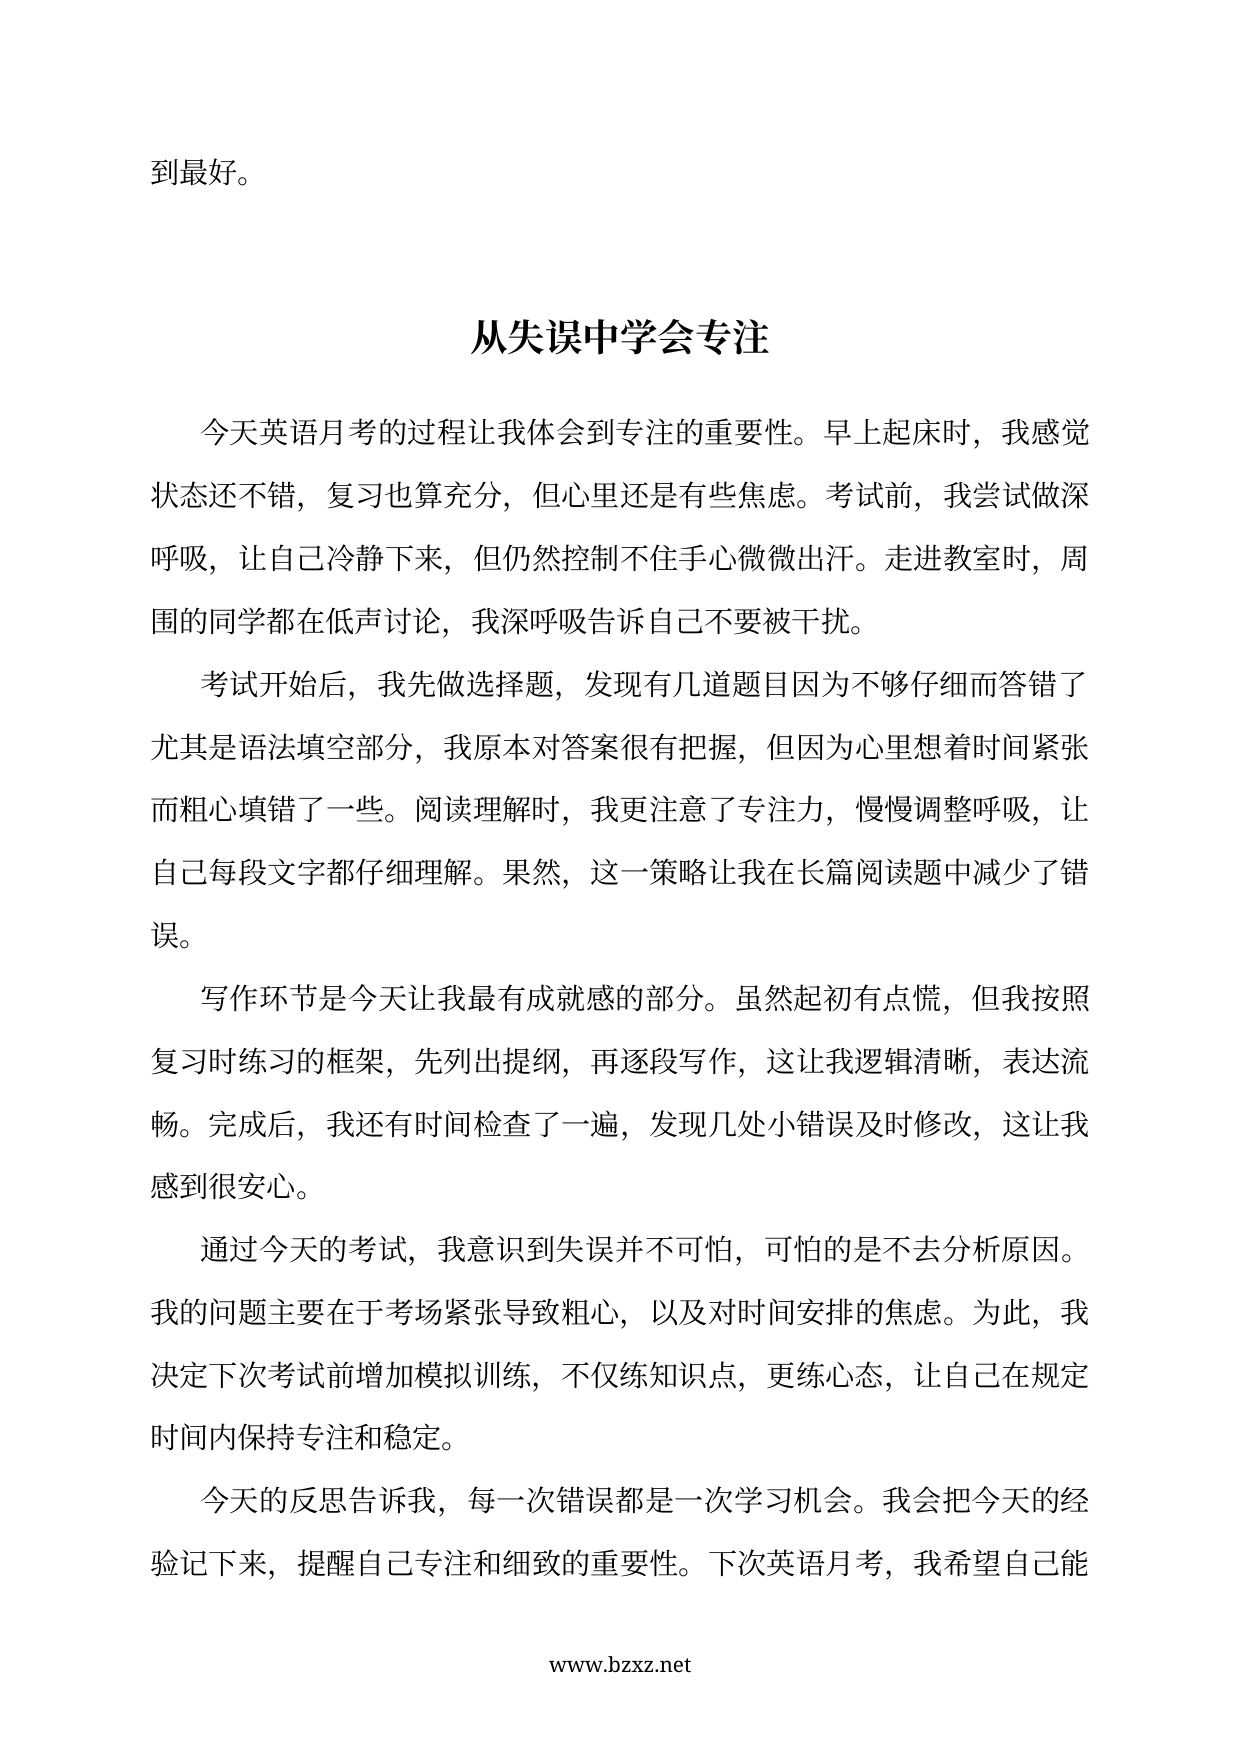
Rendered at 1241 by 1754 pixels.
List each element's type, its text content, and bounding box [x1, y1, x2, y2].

text 写作环节是今天让我最有成就感的部分。虽然起初有点慌，但我按照复习时练习的框架，先列出提纲，再逐段写作，这让我逻辑清晰，表达流畅。完成后，我还有时间检查了一遍，发现几处小错误及时修改，这让我感到很安心。 [150, 976, 1090, 1206]
text 今天英语月考的过程让我体会到专注的重要性。早上起床时，我感觉状态还不错，复习也算充分，但心里还是有些焦虑。考试前，我尝试做深呼吸，让自己冷静下来，但仍然控制不住手心微微出汗。走进教室时，周围的同学都在低声讨论，我深呼吸告诉自己不要被干扰。 [150, 410, 1090, 641]
text 通过今天的考试，我意识到失误并不可怕，可怕的是不去分析原因。我的问题主要在于考场紧张导致粗心，以及对时间安排的焦虑。为此，我决定下次考试前增加模拟训练，不仅练知识点，更练心态，让自己在规定时间内保持专注和稳定。 [150, 1227, 1090, 1457]
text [150, 1478, 1090, 1583]
text 考试开始后，我先做选择题，发现有几道题目因为不够仔细而答错了。尤其是语法填空部分，我原本对答案很有把握，但因为心里想着时间紧张而粗心填错了一些。阅读理解时，我更注意了专注力，慢慢调整呼吸，让自己每段文字都仔细理解。果然，这一策略让我在长篇阅读题中减少了错误。 [150, 662, 1090, 955]
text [150, 150, 1090, 192]
subtitle 从失误中学会专注 [150, 309, 1090, 362]
